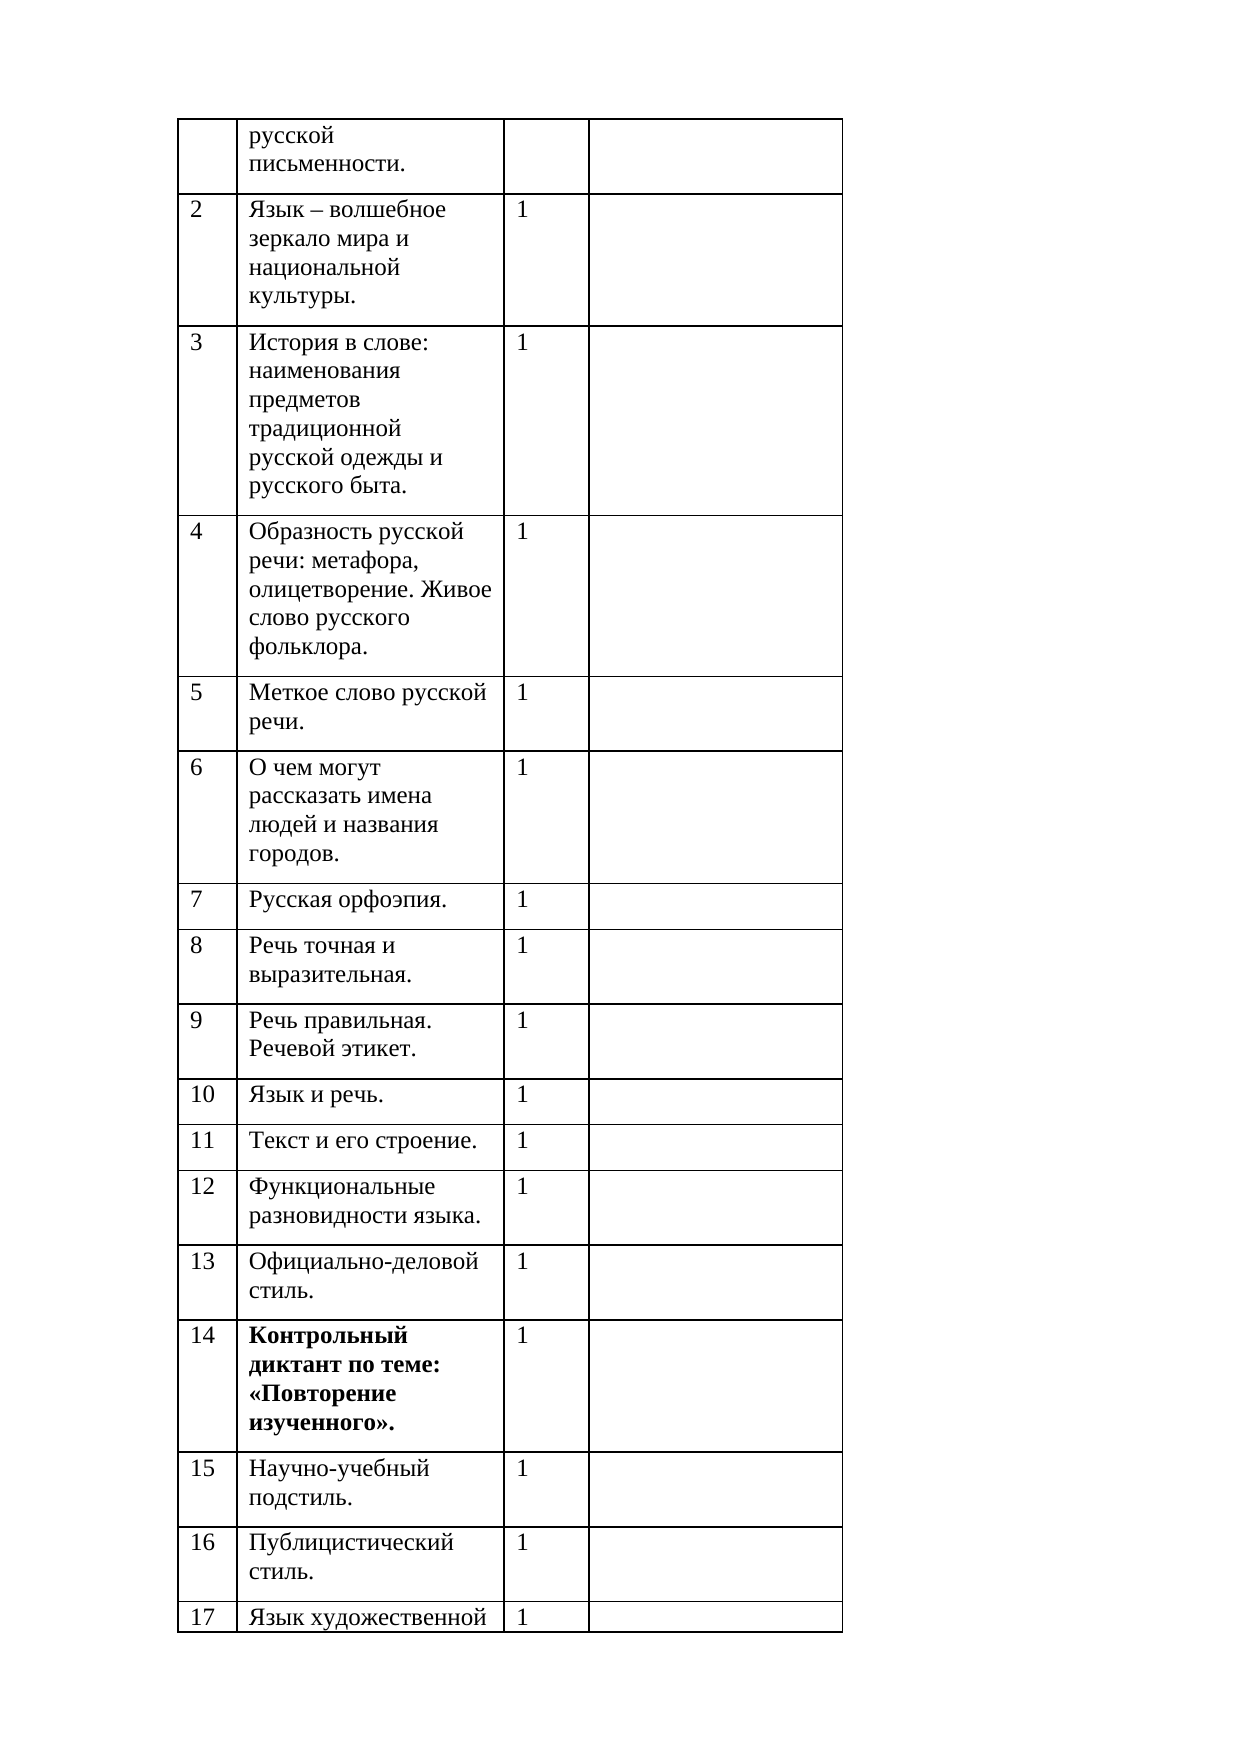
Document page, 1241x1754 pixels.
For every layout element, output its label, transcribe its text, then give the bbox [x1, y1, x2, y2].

table_cell 17 [179, 1602, 236, 1631]
table_cell 1 [505, 1602, 588, 1631]
table_cell Русская орфоэпия. [238, 884, 503, 928]
table_cell 1 [505, 1171, 588, 1244]
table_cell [238, 1602, 503, 1631]
table_cell Меткое слово русской речи. [238, 677, 503, 750]
table_cell [590, 884, 842, 928]
table_cell [590, 1005, 842, 1078]
table_cell [590, 930, 842, 1003]
table_cell 10 [179, 1080, 236, 1124]
table_cell 1 [505, 1321, 588, 1451]
table_cell 8 [179, 930, 236, 1003]
table_cell Речь точная и выразительная. [238, 930, 503, 1003]
table_cell 2 [179, 195, 236, 325]
table_cell 1 [505, 120, 588, 193]
table_cell [590, 1125, 842, 1170]
table_cell 13 [179, 1246, 236, 1319]
table_cell 1 [179, 120, 236, 193]
table_cell [590, 1171, 842, 1244]
table_cell [590, 516, 842, 676]
table_cell 1 [505, 1528, 588, 1601]
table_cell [238, 120, 503, 193]
table_cell 15 [179, 1453, 236, 1526]
table_cell [590, 1080, 842, 1124]
table_cell Публицистический стиль. [238, 1528, 503, 1601]
table_cell [590, 1321, 842, 1451]
table_cell 1 [505, 516, 588, 676]
table_cell О чем могут рассказать имена людей и названия городов. [238, 752, 503, 882]
table_cell 3 [179, 327, 236, 515]
table_cell [590, 1602, 842, 1631]
table_cell 6 [179, 752, 236, 882]
table_cell [590, 1453, 842, 1526]
table_cell [590, 677, 842, 750]
table_cell 5 [179, 677, 236, 750]
table_cell 1 [505, 752, 588, 882]
table_cell 1 [505, 884, 588, 928]
table_cell Функциональные разновидности языка. [238, 1171, 503, 1244]
table_cell 12 [179, 1171, 236, 1244]
table_cell Текст и его строение. [238, 1125, 503, 1170]
table_cell Образность русской речи: метафора, олицетворение. Живое слово русского фольклора. [238, 516, 503, 676]
table_cell [590, 120, 842, 193]
table_cell 7 [179, 884, 236, 928]
table_cell 14 [179, 1321, 236, 1451]
table_cell [590, 1528, 842, 1601]
table_cell [590, 1246, 842, 1319]
table_cell Научно-учебный подстиль. [238, 1453, 503, 1526]
table_cell 9 [179, 1005, 236, 1078]
table_cell Контрольный диктант по теме: «Повторение изученного». [238, 1321, 503, 1451]
table_cell Язык – волшебное зеркало мира и национальной культуры. [238, 195, 503, 325]
table_cell История в слове: наименования предметов традиционной русской одежды и русского быта. [238, 327, 503, 515]
table_cell 1 [505, 1453, 588, 1526]
table_cell 4 [179, 516, 236, 676]
table_cell 1 [505, 1005, 588, 1078]
table_cell [590, 327, 842, 515]
table_cell 1 [505, 1246, 588, 1319]
table_cell [590, 752, 842, 882]
table_cell 1 [505, 327, 588, 515]
table_cell 1 [505, 195, 588, 325]
table_cell 1 [505, 930, 588, 1003]
table_cell 1 [505, 677, 588, 750]
table_cell Язык и речь. [238, 1080, 503, 1124]
table_cell Официально-деловой стиль. [238, 1246, 503, 1319]
table_cell Речь правильная. Речевой этикет. [238, 1005, 503, 1078]
table_cell 11 [179, 1125, 236, 1170]
table_cell [590, 195, 842, 325]
table_cell 16 [179, 1528, 236, 1601]
table_cell 1 [505, 1125, 588, 1170]
table_cell 1 [505, 1080, 588, 1124]
